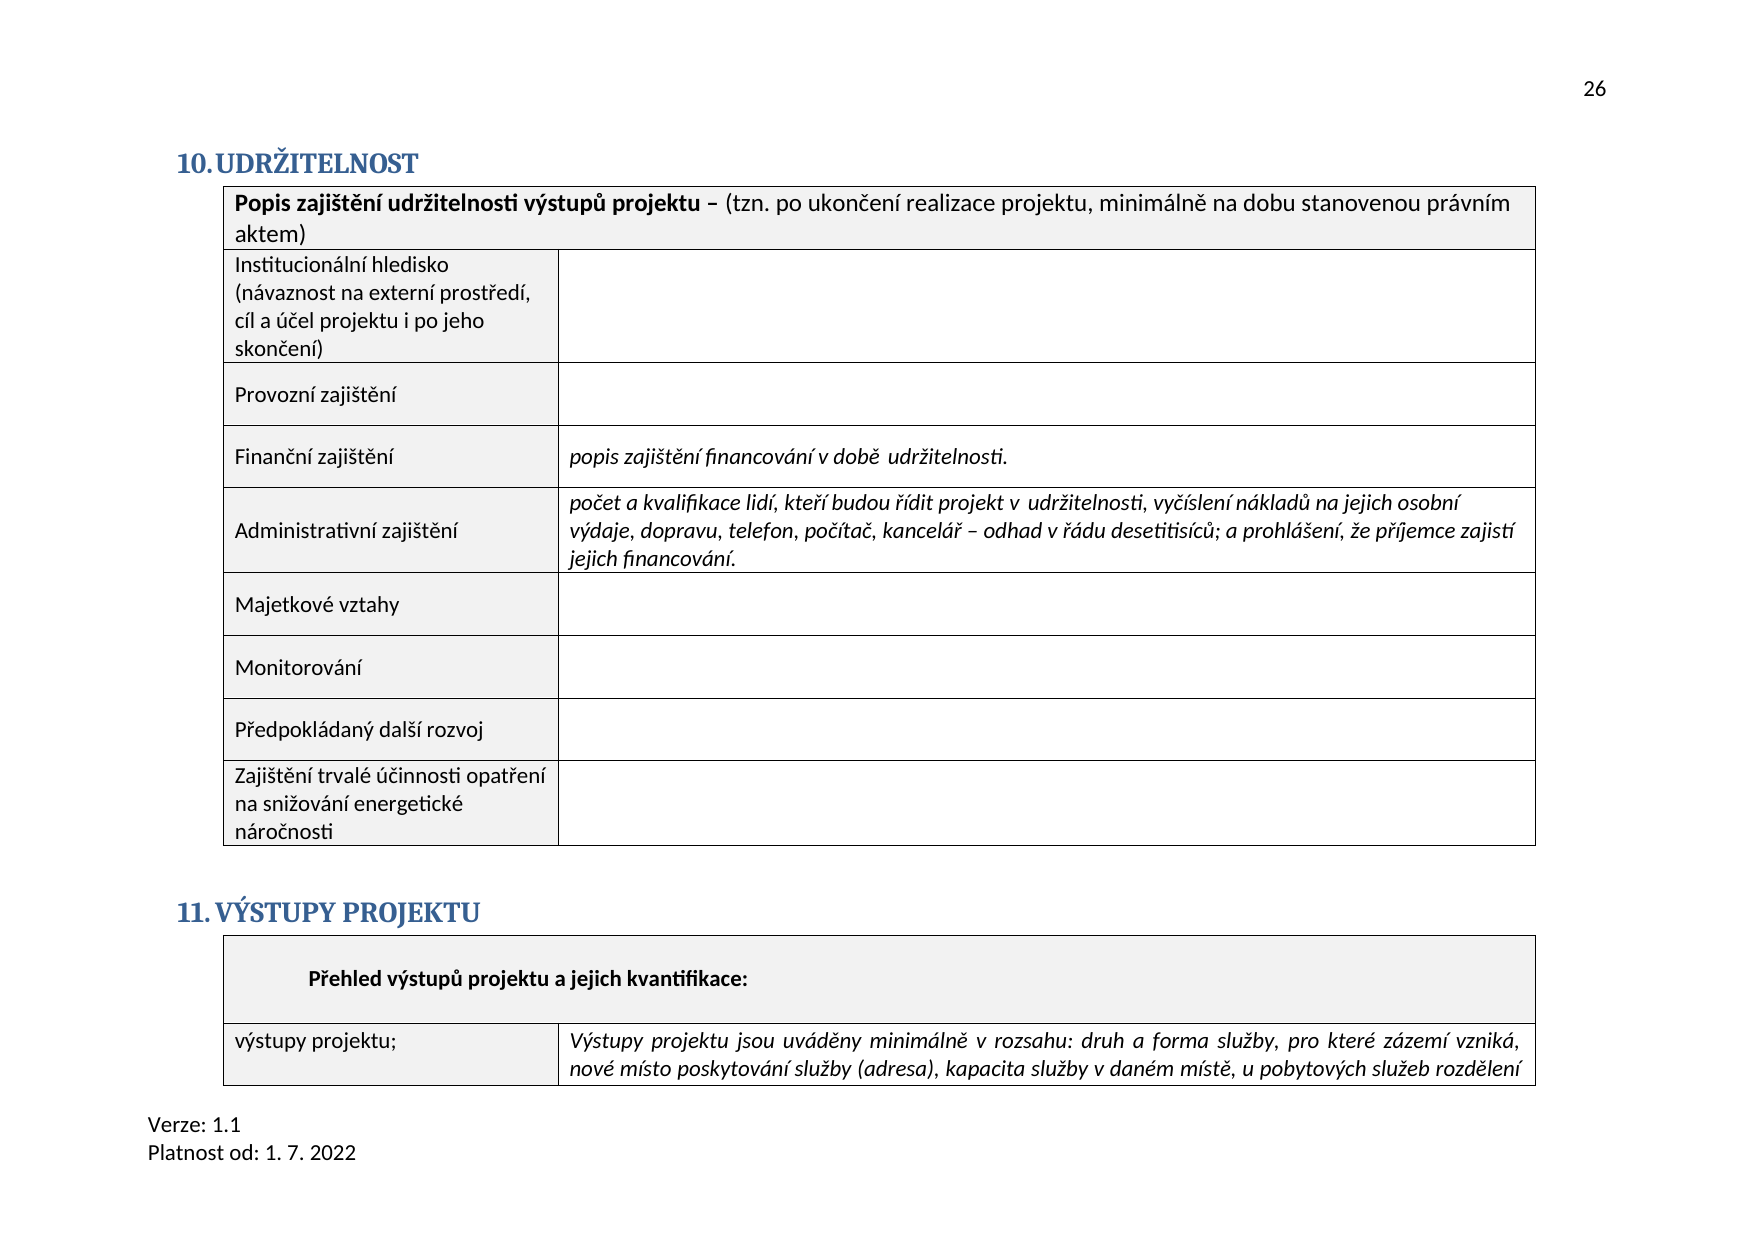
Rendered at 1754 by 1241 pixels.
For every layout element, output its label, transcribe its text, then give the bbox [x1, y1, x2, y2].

table_cell Majetkové vztahy [224, 573, 558, 635]
subtitle Výstupy projektu [177, 896, 1606, 930]
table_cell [559, 1024, 1535, 1085]
table_cell [559, 761, 1535, 845]
table_cell výstupy projektu; [224, 1024, 558, 1085]
table_cell [559, 250, 1535, 362]
table_cell Finanční zajištění [224, 426, 558, 487]
table_cell [559, 636, 1535, 697]
table_cell Provozní zajištění [224, 363, 558, 424]
table_cell [559, 363, 1535, 424]
table_cell počet a kvalifikace lidí, kteří budou řídit projekt v udržitelnosti, vyčíslení nákladů na jejich osobní výdaje, dopravu, telefon, počítač, kancelář – odhad v řádu desetitisíců; a prohlášení, že příjemce zajistí jejich financování. [559, 488, 1535, 572]
table_cell [559, 573, 1535, 635]
table_cell popis zajištění financování v době udržitelnosti. [559, 426, 1535, 487]
table_header Přehled výstupů projektu a jejich kvantifikace: [224, 936, 1535, 1022]
table_cell Administrativní zajištění [224, 488, 558, 572]
table_cell Institucionální hledisko (návaznost na externí prostředí, cíl a účel projektu i po jeho skončení) [224, 250, 558, 362]
table_cell [559, 699, 1535, 760]
table_cell Předpokládaný další rozvoj [224, 699, 558, 760]
table_cell Monitorování [224, 636, 558, 697]
table_header Popis zajištění udržitelnosti výstupů projektu – (tzn. po ukončení realizace projektu, minimálně na dobu stanovenou právním aktem) [224, 187, 1535, 249]
table_cell Zajištění trvalé účinnosti opatření na snižování energetické náročnosti [224, 761, 558, 845]
subtitle udržitelnost [177, 148, 1606, 181]
